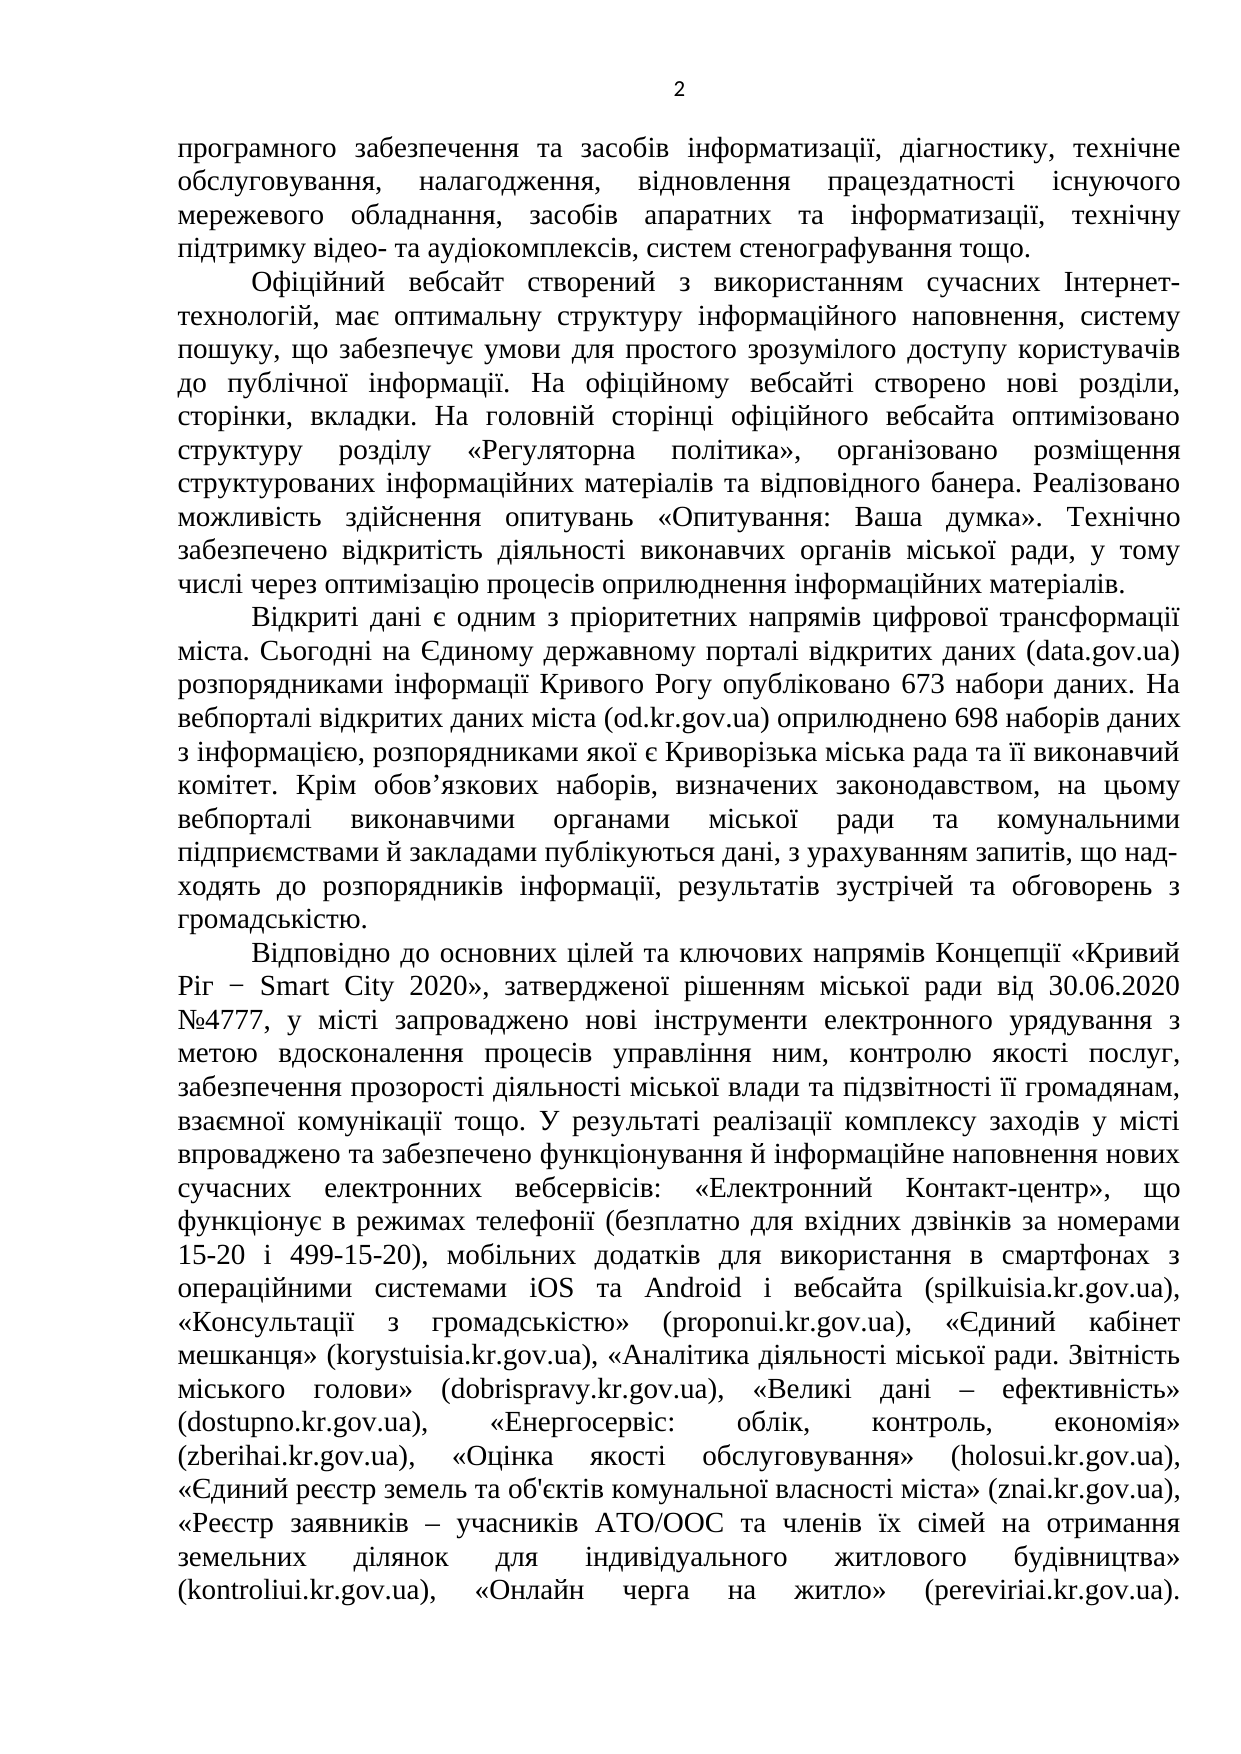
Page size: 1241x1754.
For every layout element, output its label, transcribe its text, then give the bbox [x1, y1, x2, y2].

text ходять до розпорядників інформації, результатів зустрічей та обговорень з громадськістю. [177, 868, 1181, 935]
text Офіційний вебсайт створений з використанням сучасних Інтернет-технологій, має оптимальну структуру інформаційного наповнення, систему пошуку, що забезпечує умови для простого зрозумілого доступу користувачів до публічної інформації. На офіційному вебсайті створено нові розділи, сторінки, вкладки. На головній сторінці офіційного вебсайта оптимізовано структуру розділу «Регуляторна політика», організовано розміщення структурованих інформаційних матеріалів та відповідного банера. Реалізовано можливість здійснення опитувань «Опитування: Ваша думка». Технічно забезпечено відкритість діяльності виконавчих органів міської ради, у тому числі через оптимізацію процесів оприлюднення інформаційних матеріалів. [177, 264, 1181, 599]
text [177, 130, 1181, 264]
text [177, 935, 1181, 1606]
text Відкриті дані є одним з пріоритетних напрямів цифрової трансформації міста. Сьогодні на Єдиному державному порталі відкритих даних (data.gov.ua) розпорядниками інформації Кривого Рогу опубліковано 673 набори даних. На вебпорталі відкритих даних міста (od.kr.gov.ua) оприлюднено 698 наборів даних з інформацією, розпорядниками якої є Криворізька міська рада та її виконавчий комітет. Крім обов’язкових наборів, визначених законодавством, на цьому вебпорталі виконавчими органами міської ради та комунальними підприємствами й закладами публікуються дані, з урахуванням запитів, що над- [177, 599, 1181, 868]
